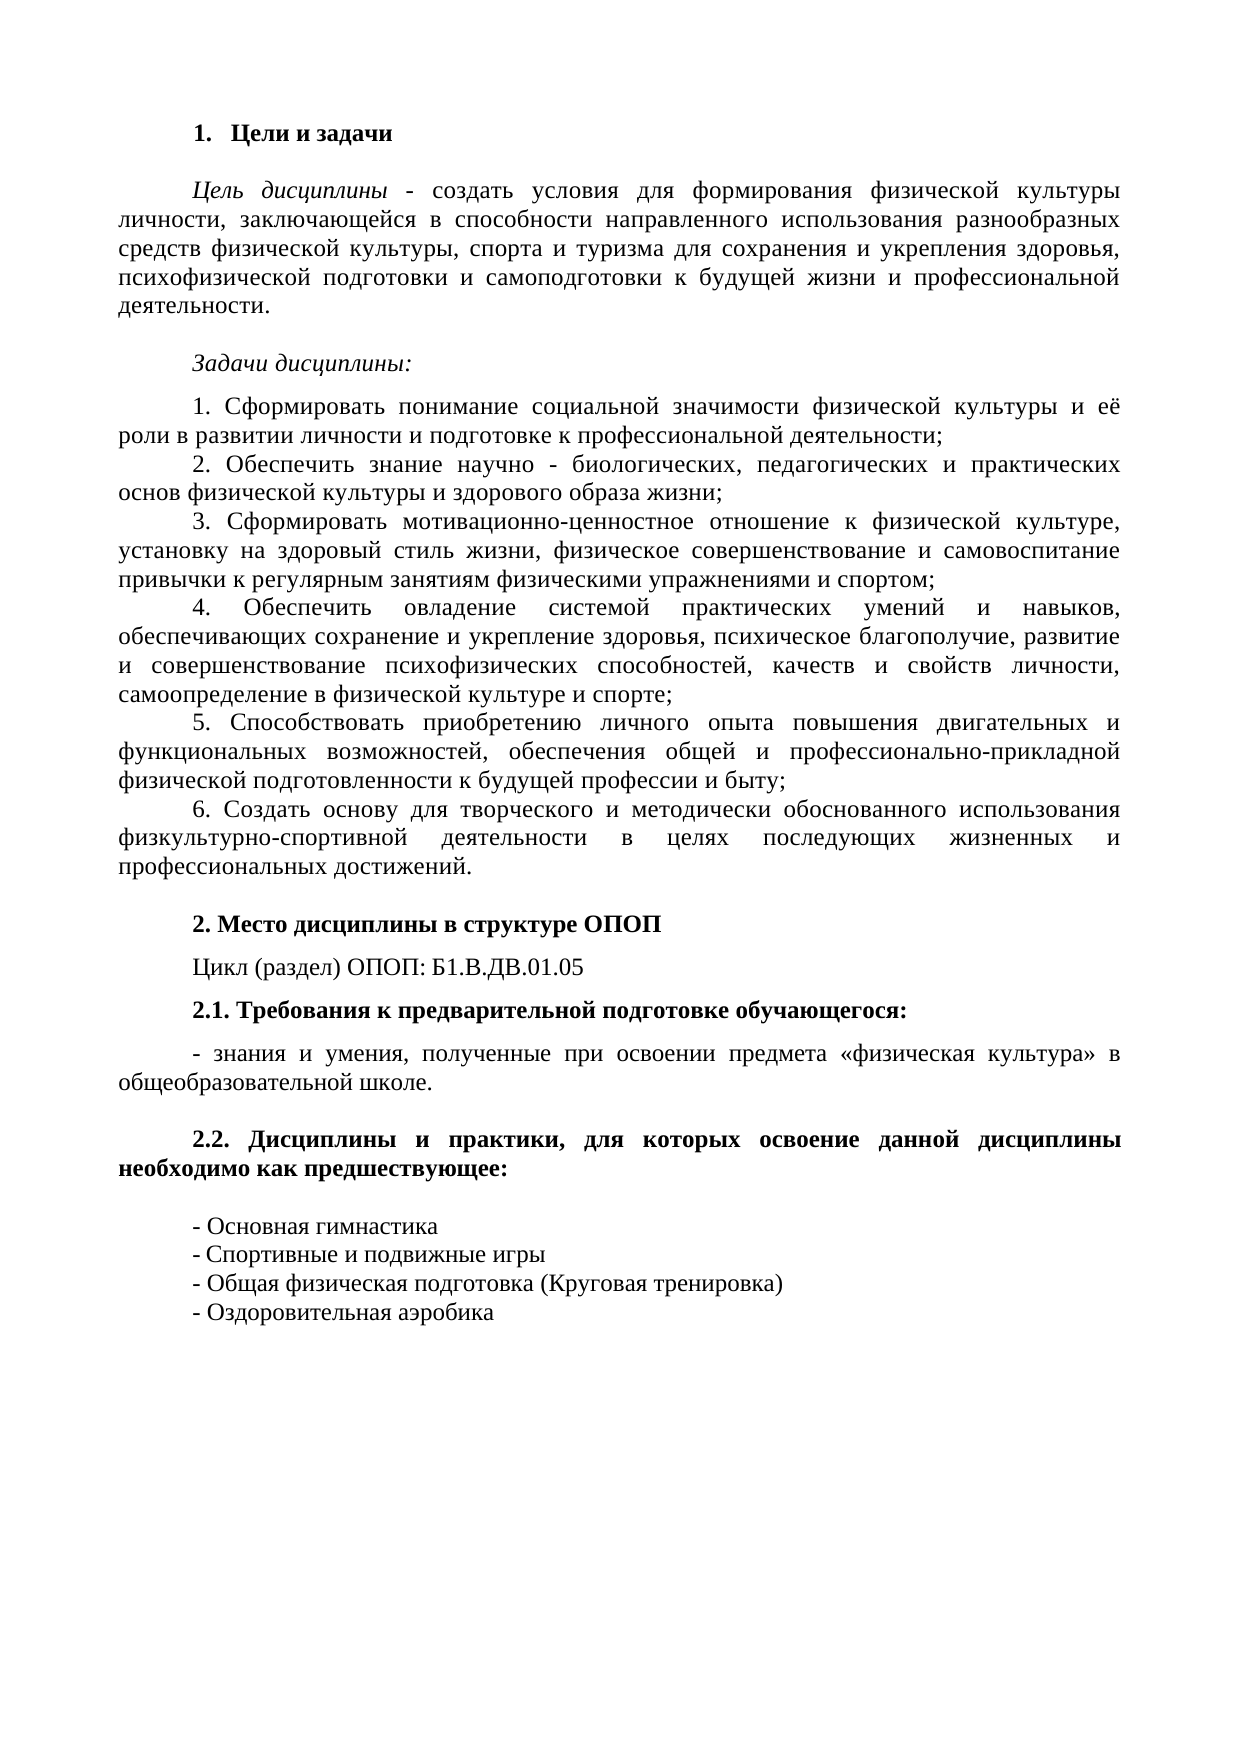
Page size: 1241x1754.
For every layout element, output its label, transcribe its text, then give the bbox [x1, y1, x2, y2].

text 2.2. Дисциплины и практики, для которых освоение данной дисциплины необходимо как предшествующее: [118, 1124, 1122, 1182]
text - Общая физическая подготовка (Круговая тренировка) [118, 1268, 1122, 1297]
text Задачи дисциплины: [118, 348, 1122, 377]
text 1. Сформировать понимание социальной значимости физической культуры и её роли в развитии личности и подготовке к профессиональной деятельности; [118, 391, 1122, 449]
text 2.1. Требования к предварительной подготовке обучающегося: [118, 995, 1122, 1024]
text 3. Сформировать мотивационно-ценностное отношение к физической культуре, установку на здоровый стиль жизни, физическое совершенствование и самовоспитание привычки к регулярным занятиям физическими упражнениями и спортом; [118, 506, 1122, 592]
text - Оздоровительная аэробика [118, 1297, 1122, 1326]
text 4. Обеспечить овладение системой практических умений и навыков, обеспечивающих сохранение и укрепление здоровья, психическое благополучие, развитие и совершенствование психофизических способностей, качеств и свойств личности, самоопределение в физической культуре и спорте; [118, 592, 1122, 707]
text Цель дисциплины - создать условия для формирования физической культуры личности, заключающейся в способности направленного использования разнообразных средств физической культуры, спорта и туризма для сохранения и укрепления здоровья, психофизической подготовки и самоподготовки к будущей жизни и профессиональной деятельности. [118, 176, 1122, 319]
text 2. Место дисциплины в структуре ОПОП [118, 909, 1122, 937]
text - Основная гимнастика [118, 1211, 1122, 1239]
text - Спортивные и подвижные игры [118, 1239, 1122, 1268]
text Цикл (раздел) ОПОП: Б1.В.ДВ.01.05 [118, 952, 1122, 981]
list Цели и задачи [193, 118, 1122, 147]
text 6. Создать основу для творческого и методически обоснованного использования физкультурно-спортивной деятельности в целях последующих жизненных и профессиональных достижений. [118, 794, 1122, 880]
text 2. Обеспечить знание научно - биологических, педагогических и практических основ физической культуры и здорового образа жизни; [118, 449, 1122, 506]
text 5. Способствовать приобретению личного опыта повышения двигательных и функциональных возможностей, обеспечения общей и профессионально-прикладной физической подготовленности к будущей профессии и быту; [118, 707, 1122, 794]
text - знания и умения, полученные при освоении предмета «физическая культура» в общеобразовательной школе. [118, 1038, 1122, 1096]
